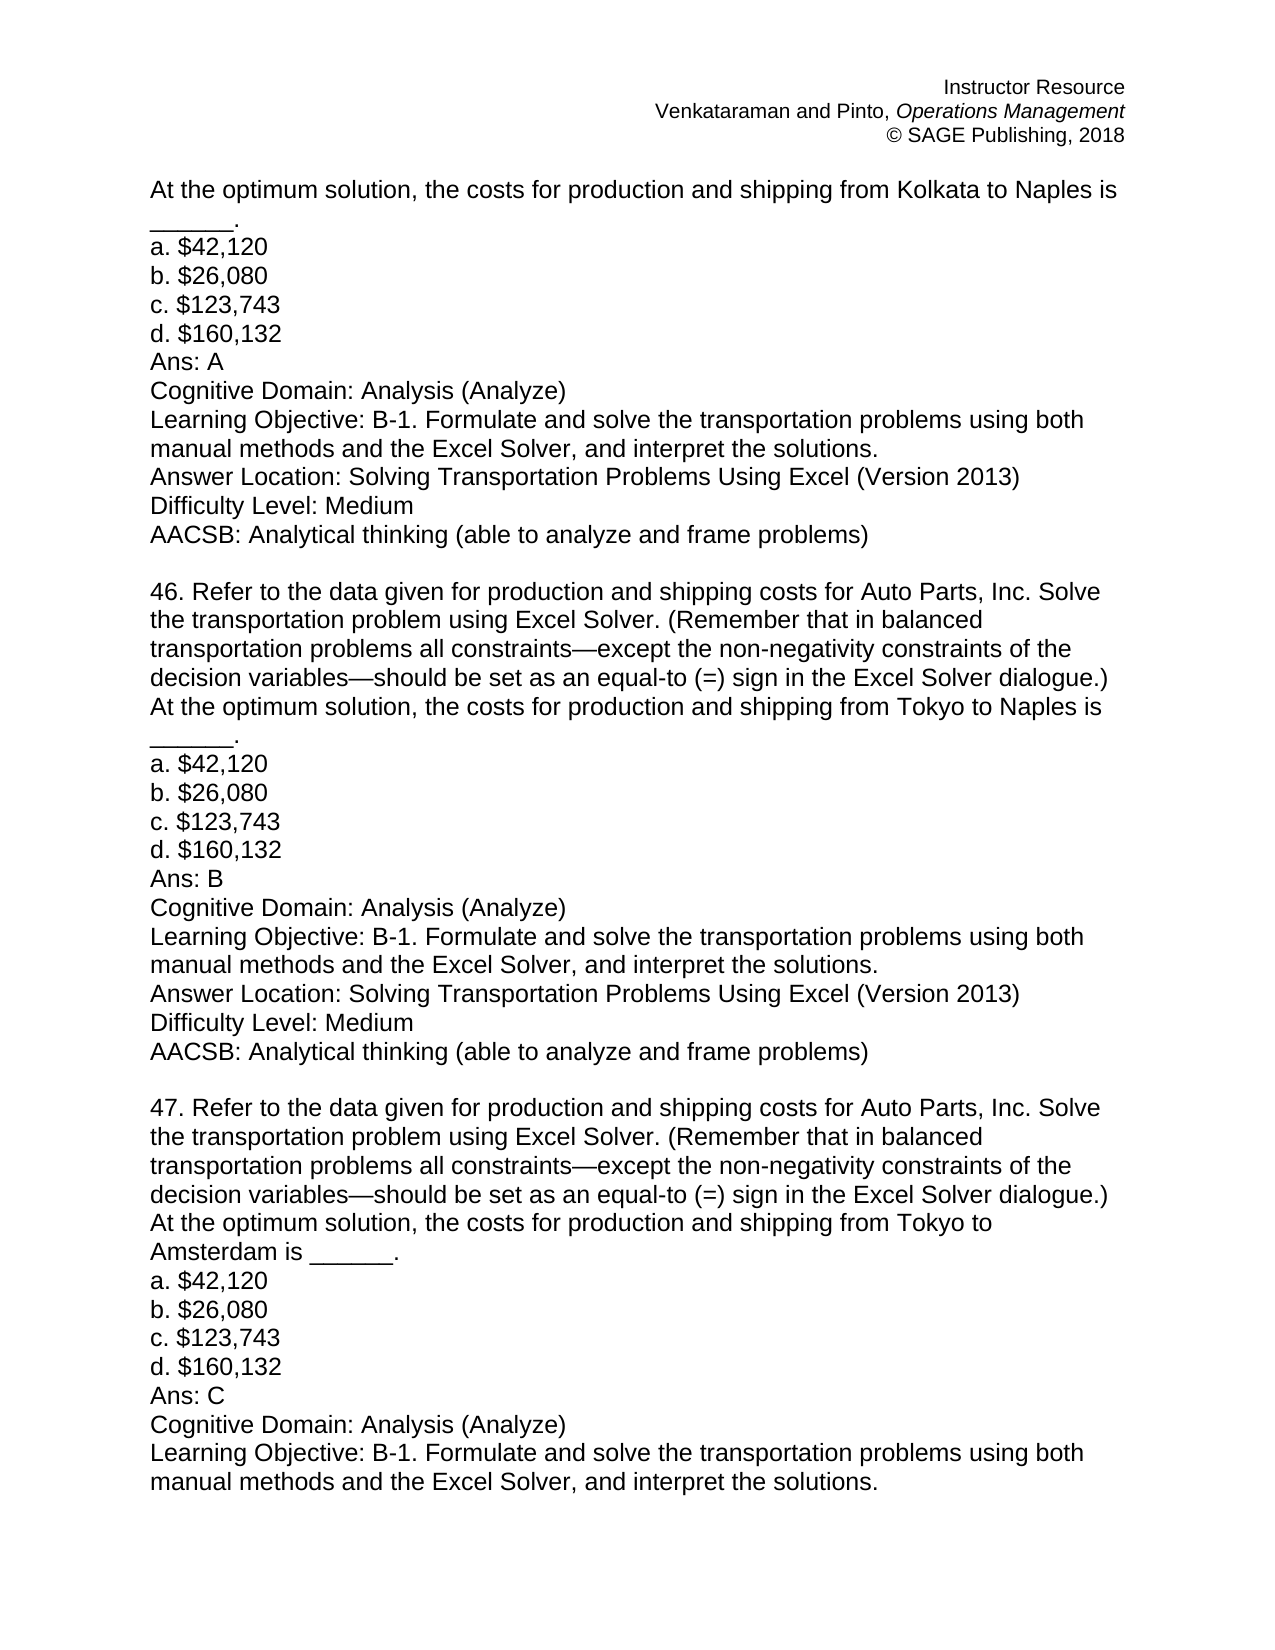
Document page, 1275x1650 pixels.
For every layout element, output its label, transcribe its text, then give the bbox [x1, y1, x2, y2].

text AACSB: Analytical thinking (able to analyze and frame problems) [150, 1037, 1125, 1065]
text Learning Objective: B-1. Formulate and solve the transportation problems using both manual methods and the Excel Solver, and interpret the solutions. [150, 1438, 1125, 1496]
text a. $42,120 [150, 1266, 1125, 1295]
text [150, 175, 1125, 232]
text c. $123,743 [150, 807, 1125, 835]
text AACSB: Analytical thinking (able to analyze and frame problems) [150, 520, 1125, 549]
text Cognitive Domain: Analysis (Analyze) [150, 1410, 1125, 1438]
text Difficulty Level: Medium [150, 491, 1125, 520]
text c. $123,743 [150, 290, 1125, 319]
text c. $123,743 [150, 1323, 1125, 1352]
text Cognitive Domain: Analysis (Analyze) [150, 376, 1125, 405]
text a. $42,120 [150, 749, 1125, 778]
text Learning Objective: B-1. Formulate and solve the transportation problems using both manual methods and the Excel Solver, and interpret the solutions. [150, 922, 1125, 979]
text d. $160,132 [150, 1352, 1125, 1381]
text b. $26,080 [150, 1295, 1125, 1323]
text Ans: B [150, 864, 1125, 893]
text a. $42,120 [150, 232, 1125, 261]
text b. $26,080 [150, 778, 1125, 807]
text Ans: C [150, 1381, 1125, 1410]
text Cognitive Domain: Analysis (Analyze) [150, 893, 1125, 922]
text Answer Location: Solving Transportation Problems Using Excel (Version 2013) [150, 979, 1125, 1008]
text 46. Refer to the data given for production and shipping costs for Auto Parts, Inc. Solve the transportation problem using Excel Solver. (Remember that in balanced transportation problems all constraints—except the non-negativity constraints of the decision variables—should be set as an equal-to (=) sign in the Excel Solver dialogue.) At the optimum solution, the costs for production and shipping from Tokyo to Naples is ______. [150, 577, 1125, 749]
text Answer Location: Solving Transportation Problems Using Excel (Version 2013) [150, 462, 1125, 491]
text b. $26,080 [150, 261, 1125, 290]
text d. $160,132 [150, 319, 1125, 347]
text d. $160,132 [150, 835, 1125, 864]
text Difficulty Level: Medium [150, 1008, 1125, 1037]
text Learning Objective: B-1. Formulate and solve the transportation problems using both manual methods and the Excel Solver, and interpret the solutions. [150, 405, 1125, 462]
text Ans: A [150, 347, 1125, 376]
text 47. Refer to the data given for production and shipping costs for Auto Parts, Inc. Solve the transportation problem using Excel Solver. (Remember that in balanced transportation problems all constraints—except the non-negativity constraints of the decision variables—should be set as an equal-to (=) sign in the Excel Solver dialogue.) At the optimum solution, the costs for production and shipping from Tokyo to Amsterdam is ______. [150, 1093, 1125, 1266]
